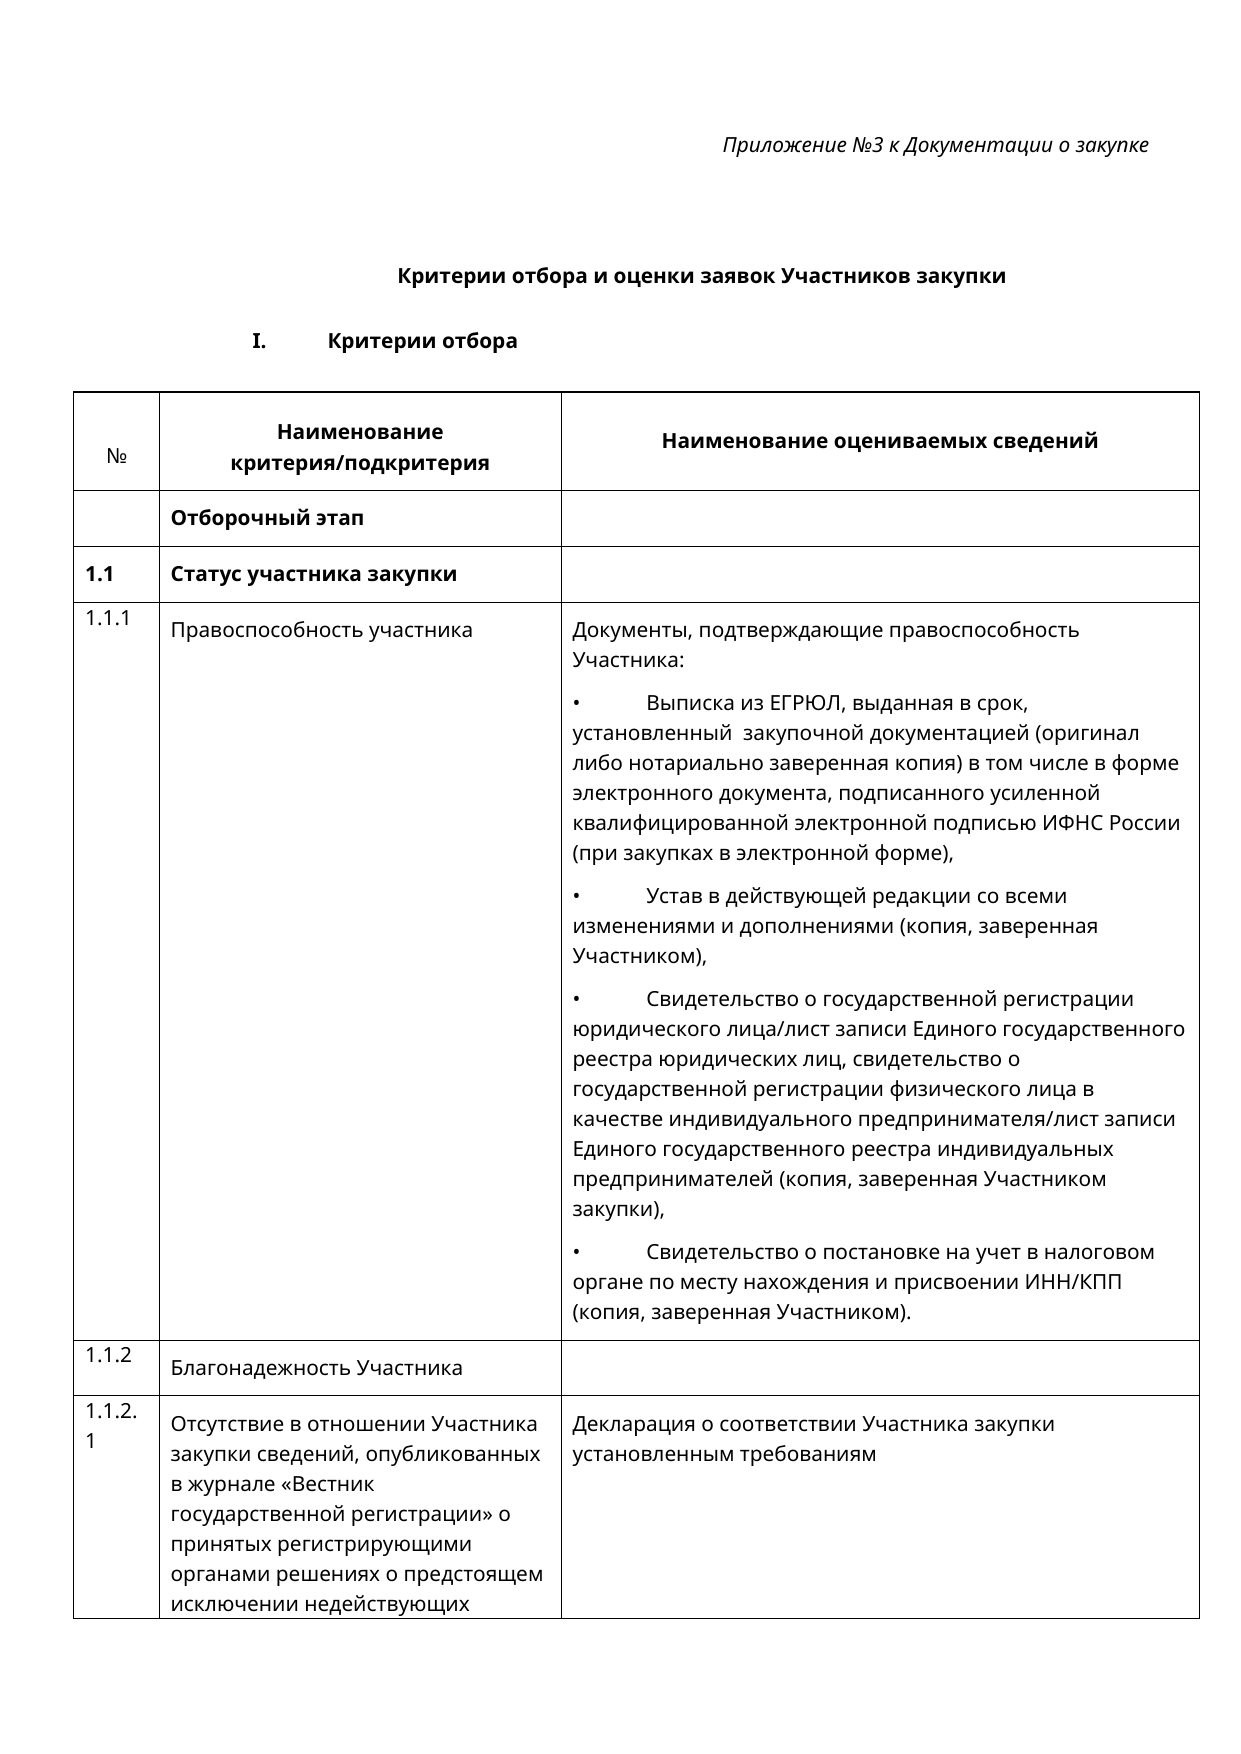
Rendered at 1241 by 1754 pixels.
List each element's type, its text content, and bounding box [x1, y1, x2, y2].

list Критерии отбора [252, 326, 1152, 355]
list Критерии отбора и оценки заявок Участников закупки [252, 261, 1152, 289]
table_cell 1.1.1 [74, 603, 159, 1339]
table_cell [160, 1396, 561, 1618]
table_cell 1.1.2.1 [74, 1396, 159, 1618]
table_cell Статус участника закупки [160, 547, 561, 602]
table_header Наименование критерия/подкритерия [160, 393, 561, 490]
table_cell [562, 1396, 1199, 1618]
table_cell 1.1.2 [74, 1341, 159, 1395]
table_cell [562, 491, 1199, 546]
table_header № [74, 393, 159, 490]
table_cell Правоспособность участника [160, 603, 561, 1339]
table_header Наименование оцениваемых сведений [562, 393, 1199, 490]
table_cell Отборочный этап [160, 491, 561, 546]
table_cell [74, 491, 159, 546]
table_cell 1.1 [74, 547, 159, 602]
table_cell [562, 547, 1199, 602]
table_cell [562, 1341, 1199, 1395]
list Приложение №3 к Документации о закупке [252, 131, 1152, 159]
table_cell Документы, подтверждающие правоспособность Участника: • Выписка из ЕГРЮЛ, выданная в срок, установленный закупочной документацией (оригинал либо нотариально заверенная копия) в том числе в форме электронного документа, подписанного усиленной квалифицированной электронной подписью ИФНС России (при закупках в электронной форме), • Устав в действующей редакции со всеми изменениями и дополнениями (копия, заверенная Участником), • Свидетельство о государственной регистрации юридического лица/лист записи Единого государственного реестра юридических лиц, свидетельство о государственной регистрации физического лица в качестве индивидуального предпринимателя/лист записи Единого государственного реестра индивидуальных предпринимателей (копия, заверенная Участником закупки), • Свидетельство о постановке на учет в налоговом органе по месту нахождения и присвоении ИНН/КПП (копия, заверенная Участником). [562, 603, 1199, 1339]
table_cell Благонадежность Участника [160, 1341, 561, 1395]
